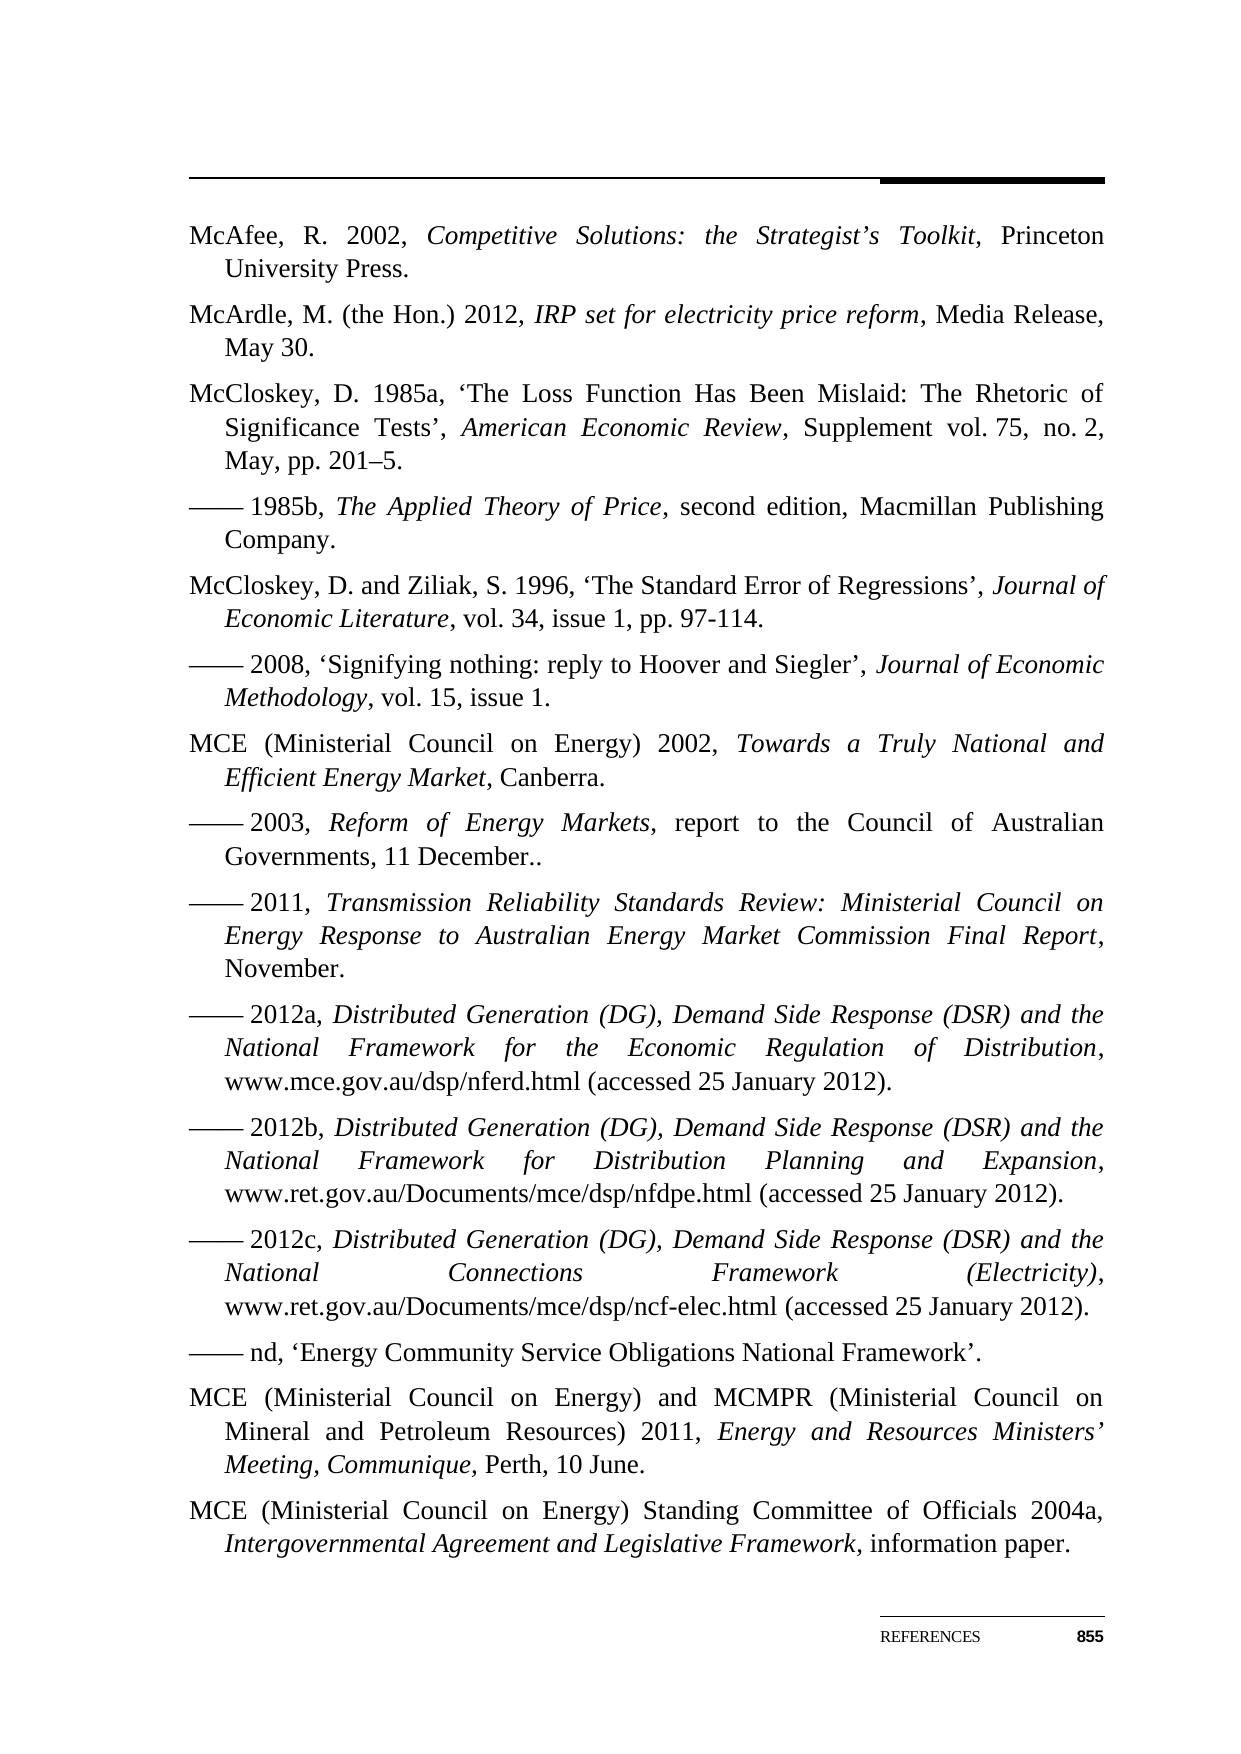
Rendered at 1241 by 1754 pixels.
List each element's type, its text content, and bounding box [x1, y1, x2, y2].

text MCE (Ministerial Council on Energy) 2002, Towards a Truly National and Efficient Energy Market, Canberra. [189, 725, 1104, 792]
text McArdle, M. (the Hon.) 2012, IRP set for electricity price reform, Media Release, May 30. [189, 296, 1104, 363]
text —— 2012c, Distributed Generation (DG), Demand Side Response (DSR) and the National Connections Framework (Electricity), www.ret.gov.au/Documents/mce/dsp/ncf-elec.html (accessed 25 January 2012). [189, 1221, 1104, 1321]
text —— nd, ‘Energy Community Service Obligations National Framework’. [189, 1333, 1104, 1367]
text McCloskey, D. and Ziliak, S. 1996, ‘The Standard Error of Regressions’, Journal of Economic Literature, vol. 34, issue 1, pp. 97-114. [189, 567, 1104, 633]
text —— 2011, Transmission Reliability Standards Review: Ministerial Council on Energy Response to Australian Energy Market Commission Final Report, November. [189, 883, 1104, 983]
text —— 2003, Reform of Energy Markets, report to the Council of Australian Governments, 11 December.. [189, 804, 1104, 871]
text MCE (Ministerial Council on Energy) and MCMPR (Ministerial Council on Mineral and Petroleum Resources) 2011, Energy and Resources Ministers’ Meeting, Communique, Perth, 10 June. [189, 1379, 1104, 1479]
text MCE (Ministerial Council on Energy) Standing Committee of Officials 2004a, Intergovernmental Agreement and Legislative Framework, information paper. [189, 1492, 1104, 1558]
text —— 1985b, The Applied Theory of Price, second edition, Macmillan Publishing Company. [189, 488, 1104, 554]
text McAfee, R. 2002, Competitive Solutions: the Strategist’s Toolkit, Princeton University Press. [189, 217, 1104, 283]
text McCloskey, D. 1985a, ‘The Loss Function Has Been Mislaid: The Rhetoric of Significance Tests’, American Economic Review, Supplement vol. 75, no. 2, May, pp. 201–5. [189, 375, 1104, 475]
text —— 2012a, Distributed Generation (DG), Demand Side Response (DSR) and the National Framework for the Economic Regulation of Distribution, www.mce.gov.au/dsp/nferd.html (accessed 25 January 2012). [189, 996, 1104, 1096]
text —— 2012b, Distributed Generation (DG), Demand Side Response (DSR) and the National Framework for Distribution Planning and Expansion, www.ret.gov.au/Documents/mce/dsp/nfdpe.html (accessed 25 January 2012). [189, 1108, 1104, 1208]
text —— 2008, ‘Signifying nothing: reply to Hoover and Siegler’, Journal of Economic Methodology, vol. 15, issue 1. [189, 646, 1104, 713]
